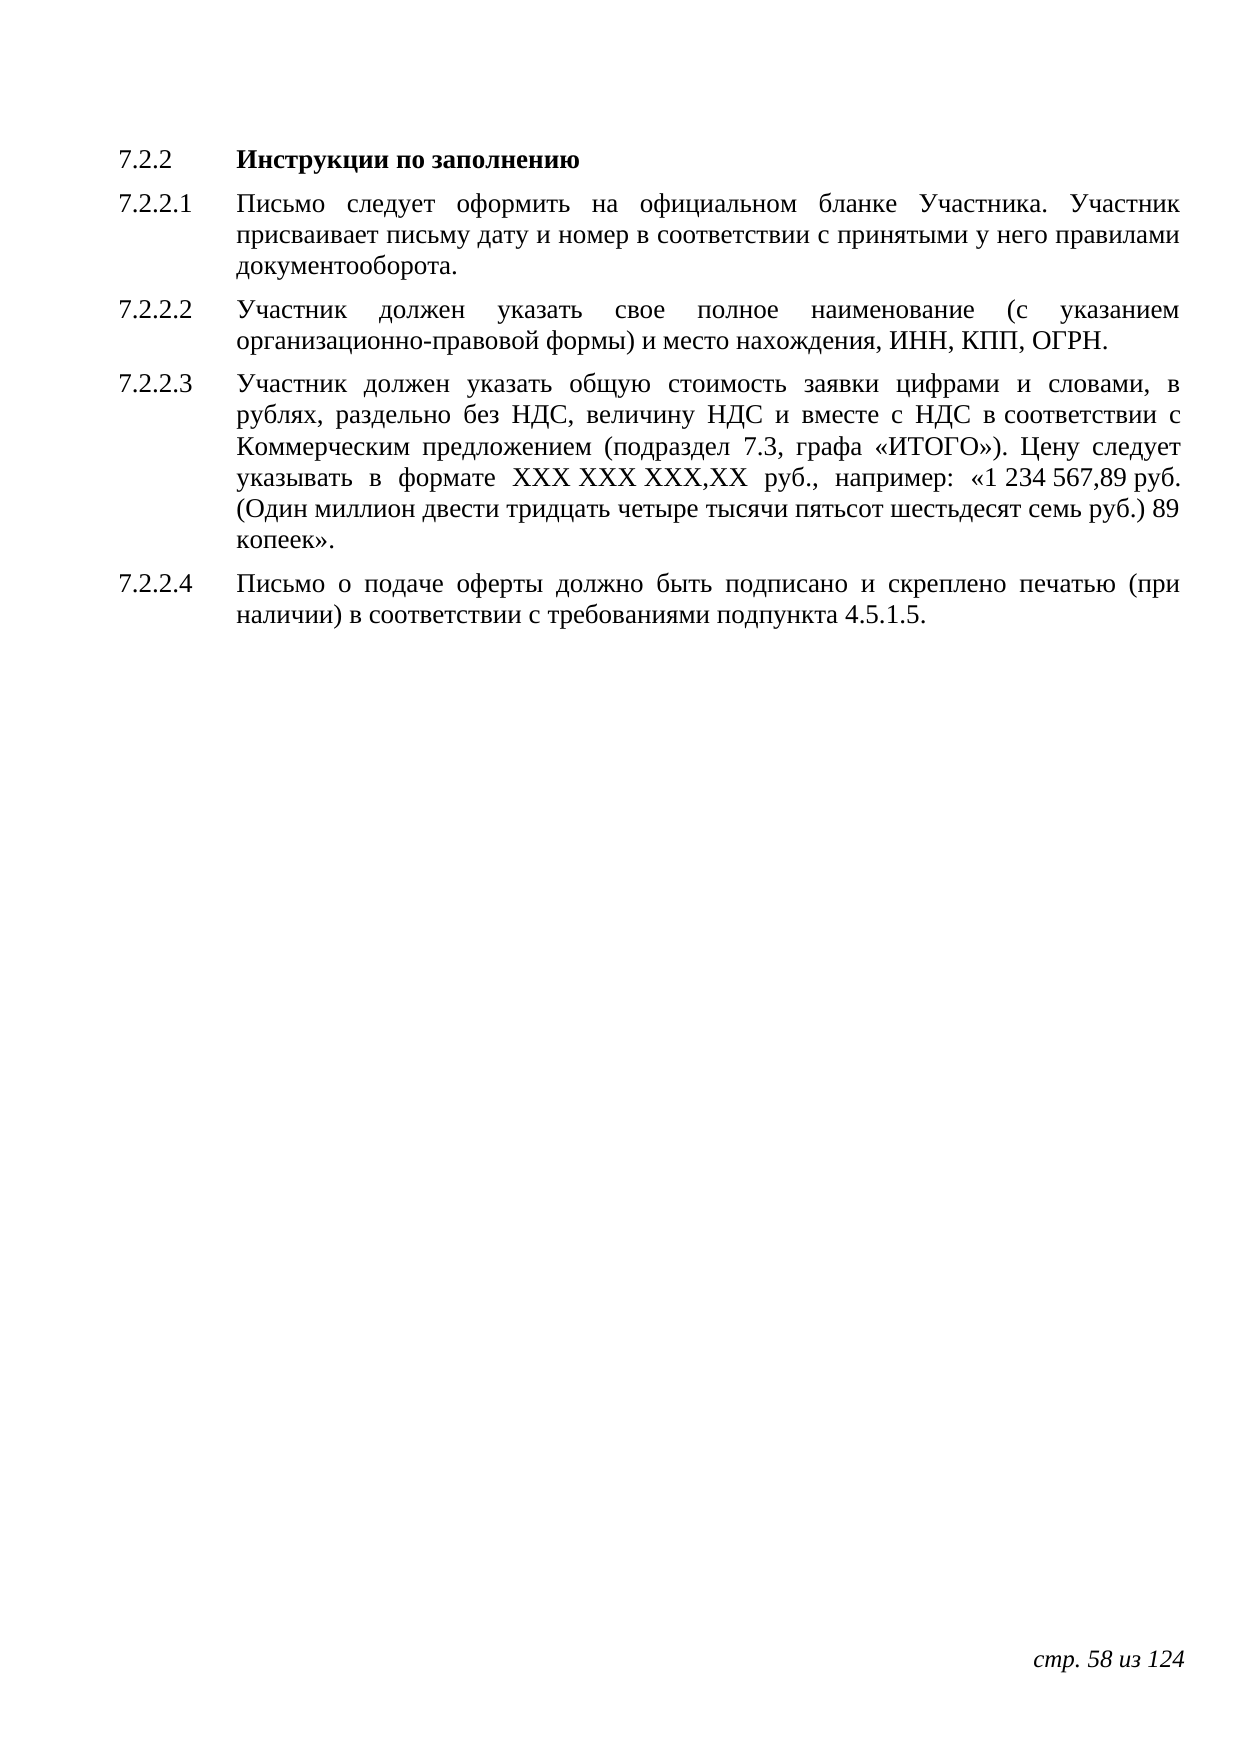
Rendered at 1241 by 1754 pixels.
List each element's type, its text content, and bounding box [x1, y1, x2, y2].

text Письмо о подаче оферты должно быть подписано и скреплено печатью (при наличии) в соответствии с требованиями подпункта 4.5.1.5. [118, 567, 1181, 629]
text Инструкции по заполнению [118, 143, 1181, 174]
text Участник должен указать свое полное наименование (с указанием организационно-правовой формы) и место нахождения, ИНН, КПП, ОГРН. [118, 293, 1181, 355]
text Участник должен указать общую стоимость заявки цифрами и словами, в рублях, раздельно без НДС, величину НДС и вместе с НДС в соответствии с Коммерческим предложением (подраздел 7.3, графа «ИТОГО»). Цену следует указывать в формате ХХХ ХХХ ХХХ,ХХ руб., например: «1 234 567,89 руб. (Один миллион двести тридцать четыре тысячи пятьсот шестьдесят семь руб.) 89 копеек». [118, 367, 1181, 554]
text Письмо следует оформить на официальном бланке Участника. Участник присваивает письму дату и номер в соответствии с принятыми у него правилами документооборота. [118, 187, 1181, 280]
